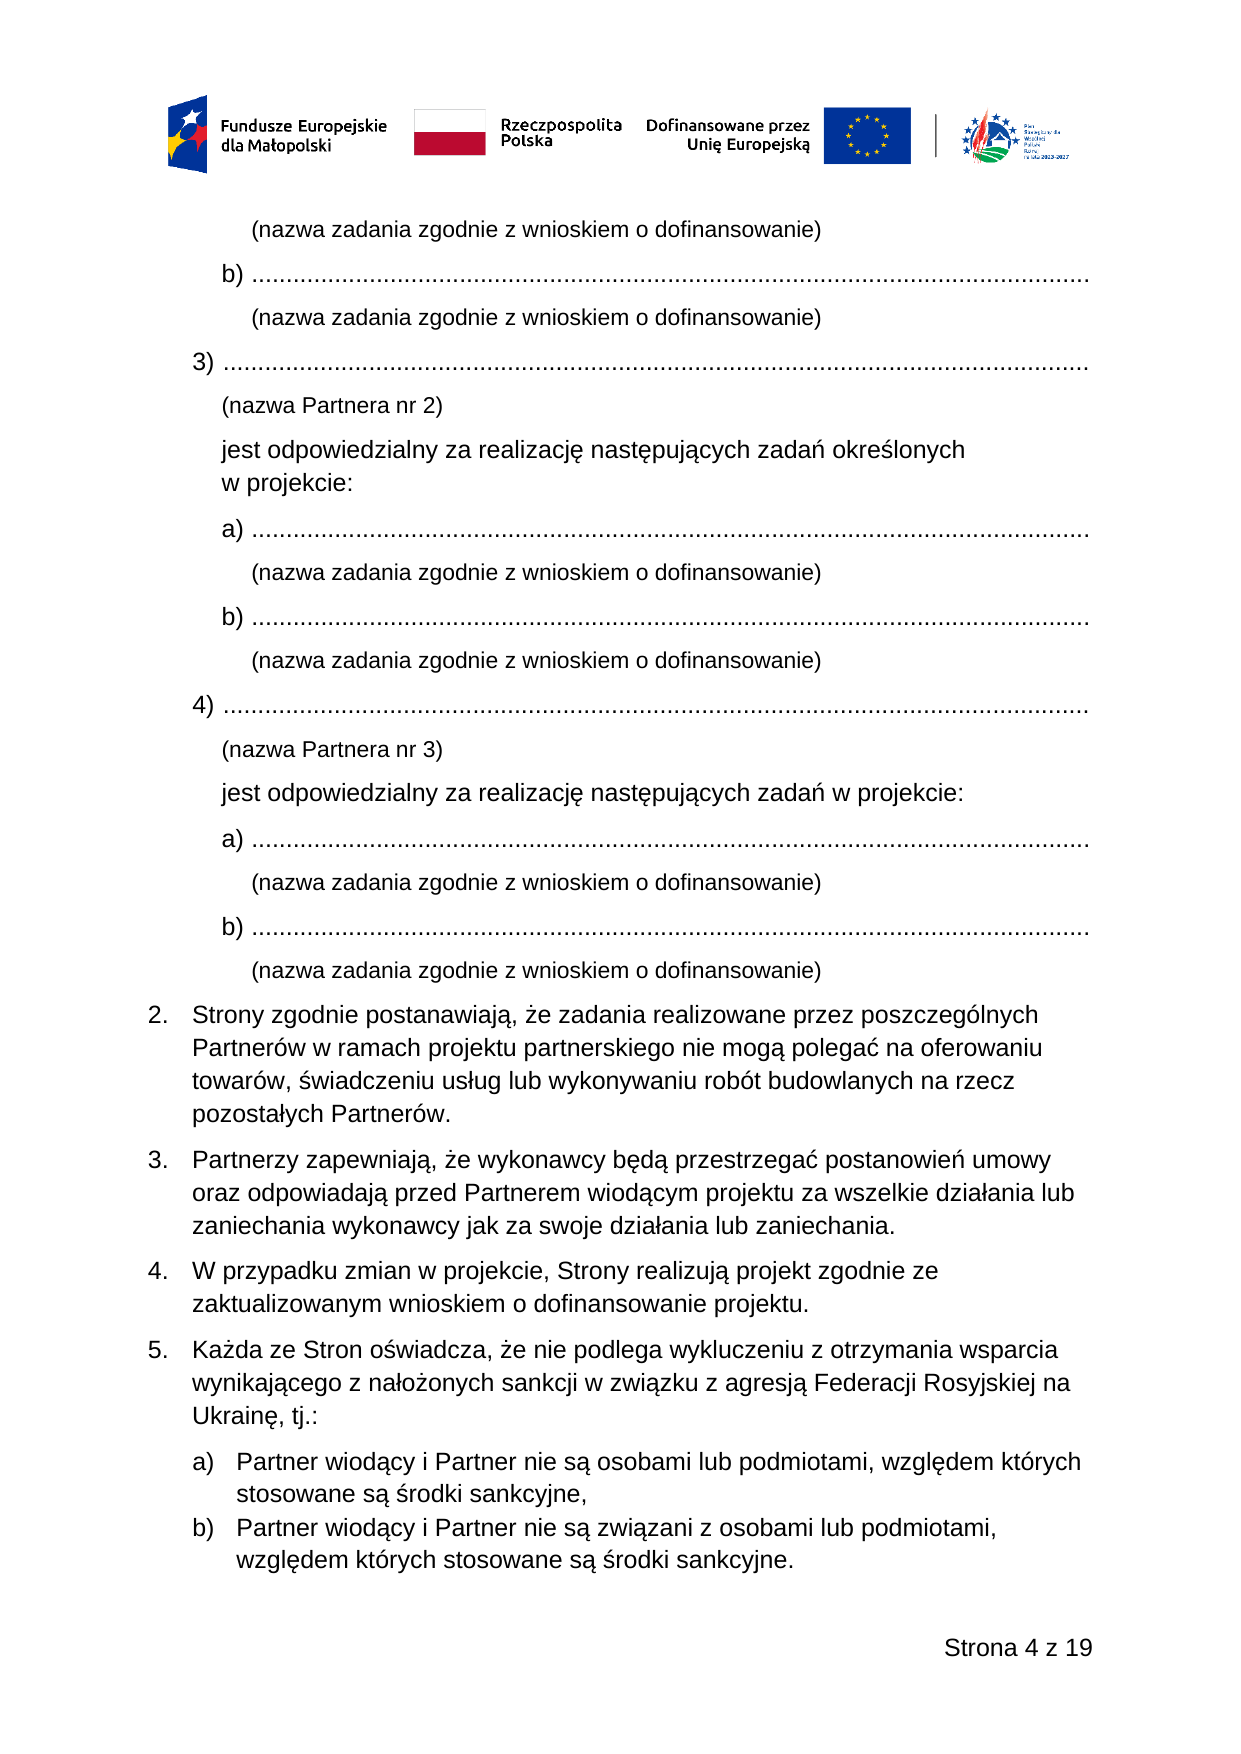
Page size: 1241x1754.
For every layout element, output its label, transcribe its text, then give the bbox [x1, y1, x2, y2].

text jest odpowiedzialny za realizację następujących zadań określonych w projekcie: [221, 435, 1093, 497]
list (nazwa zadania zgodnie z wnioskiem o dofinansowanie) [251, 216, 1093, 242]
list ............................................................................................................................. [192, 347, 1093, 376]
list ............................................................................................................................. [192, 690, 1093, 719]
list (nazwa zadania zgodnie z wnioskiem o dofinansowanie) [251, 559, 1093, 585]
text jest odpowiedzialny za realizację następujących zadań w projekcie: [221, 778, 1093, 807]
list Każda ze Stron oświadcza, że nie podlega wykluczeniu z otrzymania wsparcia wynikającego z nałożonych sankcji w związku z agresją Federacji Rosyjskiej na Ukrainę, tj.: [148, 1335, 1093, 1430]
list W przypadku zmian w projekcie, Strony realizują projekt zgodnie ze zaktualizowanym wnioskiem o dofinansowanie projektu. [148, 1256, 1093, 1318]
text (nazwa zadania zgodnie z wnioskiem o dofinansowanie) [251, 647, 1093, 674]
text (nazwa zadania zgodnie z wnioskiem o dofinansowanie) [251, 957, 1093, 984]
text (nazwa Partnera nr 3) [221, 736, 1093, 762]
picture [147, 73, 1093, 197]
list ......................................................................................................................... [221, 258, 1093, 287]
list ......................................................................................................................... [221, 602, 1093, 631]
list Strony zgodnie postanawiają, że zadania realizowane przez poszczególnych Partnerów w ramach projektu partnerskiego nie mogą polegać na oferowaniu towarów, świadczeniu usług lub wykonywaniu robót budowlanych na rzecz pozostałych Partnerów. [148, 1000, 1093, 1128]
list (nazwa zadania zgodnie z wnioskiem o dofinansowanie) [251, 869, 1093, 896]
list Partnerzy zapewniają, że wykonawcy będą przestrzegać postanowień umowy oraz odpowiadają przed Partnerem wiodącym projektu za wszelkie działania lub zaniechania wykonawcy jak za swoje działania lub zaniechania. [148, 1145, 1093, 1239]
text (nazwa zadania zgodnie z wnioskiem o dofinansowanie) [251, 304, 1093, 330]
list ......................................................................................................................... [221, 824, 1093, 852]
text (nazwa Partnera nr 2) [221, 392, 1093, 419]
list Partner wiodący i Partner nie są osobami lub podmiotami, względem których stosowane są środki sankcyjne, [192, 1446, 1093, 1508]
list ......................................................................................................................... [221, 513, 1093, 542]
list Partner wiodący i Partner nie są związani z osobami lub podmiotami, względem których stosowane są środki sankcyjne. [192, 1512, 1093, 1574]
list ......................................................................................................................... [221, 912, 1093, 941]
